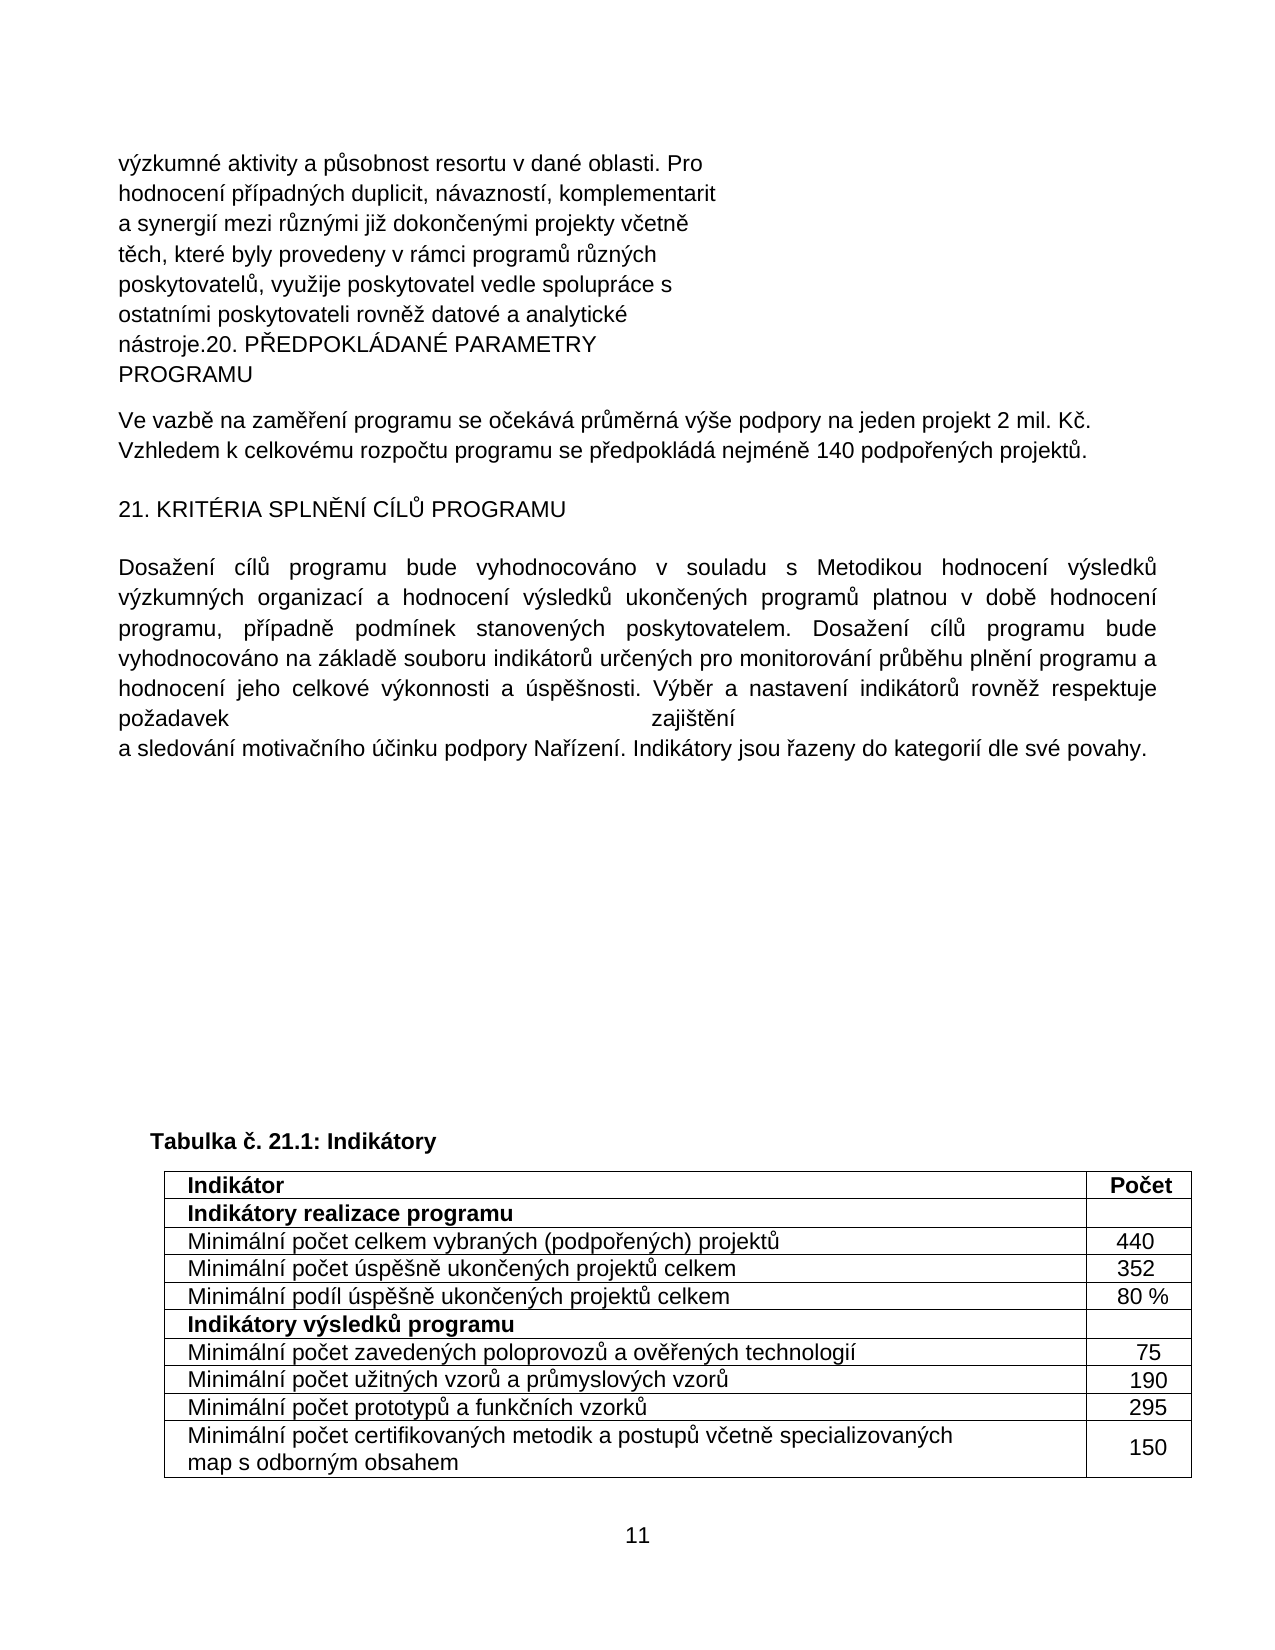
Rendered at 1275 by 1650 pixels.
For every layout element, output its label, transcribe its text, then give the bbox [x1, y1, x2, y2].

table_cell Minimální podíl úspěšně ukončených projektů celkem [165, 1283, 1086, 1309]
table_cell Indikátory realizace programu [165, 1199, 1086, 1227]
table_cell 190 [1087, 1366, 1191, 1393]
table_header Indikátor [165, 1172, 1086, 1198]
table_cell 440 [1087, 1228, 1191, 1254]
table_cell Indikátory výsledků programu [165, 1310, 1086, 1338]
text Dosažení cílů programu bude vyhodnocováno v souladu s Metodikou hodnocení výsledků výzkumných organizací a hodnocení výsledků ukončených programů platnou v době hodnocení programu, případně podmínek stanovených poskytovatelem. Dosažení cílů programu bude vyhodnocováno na základě souboru indikátorů určených pro monitorování průběhu plnění programu a hodnocení jeho celkové výkonnosti a úspěšnosti. Výběr a nastavení indikátorů rovněž respektuje požadavek zajištění a sledování motivačního účinku podpory Nařízení. Indikátory jsou řazeny do kategorií dle své povahy. [118, 554, 1157, 762]
table_cell Minimální počet zavedených poloprovozů a ověřených technologií [165, 1339, 1086, 1365]
table_cell 150 [1087, 1421, 1191, 1477]
table_header Počet [1087, 1172, 1191, 1198]
table_cell Minimální počet užitných vzorů a průmyslových vzorů [165, 1366, 1086, 1393]
table_cell [1087, 1199, 1191, 1227]
table_cell [1087, 1310, 1191, 1338]
table_cell 75 [1087, 1339, 1191, 1365]
text Ve vazbě na zaměření programu se očekává průměrná výše podpory na jeden projekt 2 mil. Kč. Vzhledem k celkovému rozpočtu programu se předpokládá nejméně 140 podpořených projektů. [118, 407, 1156, 464]
table_cell 295 [1087, 1394, 1191, 1420]
table_cell 352 [1087, 1255, 1191, 1282]
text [118, 150, 722, 388]
text 21. KRITÉRIA SPLNĚNÍ CÍLŮ PROGRAMU [118, 496, 638, 522]
table_cell 80 % [1087, 1283, 1191, 1309]
table_cell Minimální počet certifikovaných metodik a postupů včetně specializovaných map s odborným obsahem [165, 1421, 1086, 1477]
text Tabulka č. 21.1: Indikátory [150, 1128, 1125, 1154]
table_cell Minimální počet úspěšně ukončených projektů celkem [165, 1255, 1086, 1282]
table_cell Minimální počet celkem vybraných (podpořených) projektů [165, 1228, 1086, 1254]
table_cell Minimální počet prototypů a funkčních vzorků [165, 1394, 1086, 1420]
